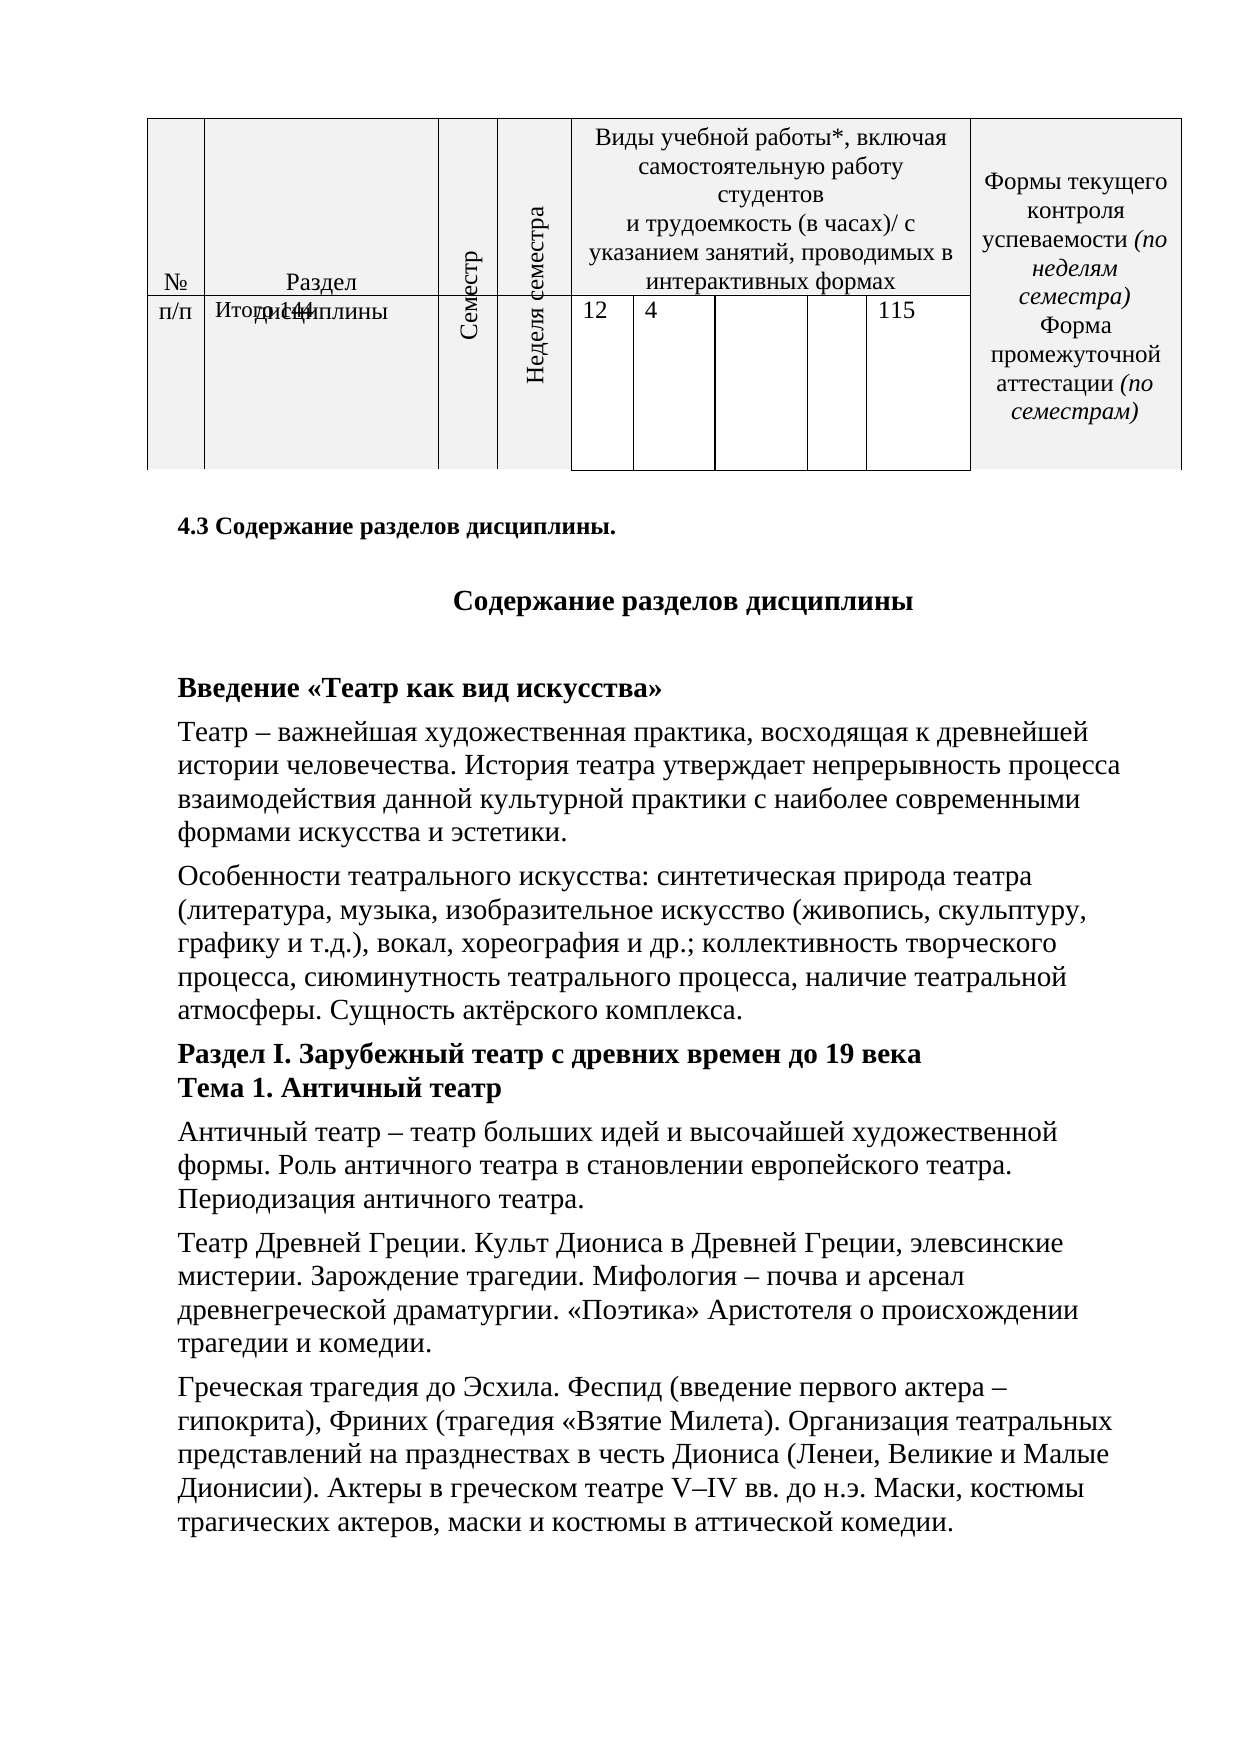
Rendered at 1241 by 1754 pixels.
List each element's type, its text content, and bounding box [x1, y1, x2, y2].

title Содержание разделов дисциплины [215, 583, 1152, 616]
table_header Семестр [439, 119, 497, 295]
table_header Формы текущего контроля успеваемости (по неделям семестра) Форма промежуточной аттестации (по семестрам) [971, 119, 1181, 295]
text Раздел I. Зарубежный театр с древних времен до 19 века [177, 1036, 1152, 1070]
table_cell [971, 295, 1181, 469]
table_cell [498, 296, 571, 469]
table_cell 4 [634, 296, 714, 469]
table_header Виды учебной работы*, включая самостоятельную работу студентов и трудоемкость (в часах)/ с указанием занятий, проводимых в интерактивных формах [572, 119, 970, 294]
text Греческая трагедия до Эсхила. Феспид (введение первого актера – гипокрита), Фриних (трагедия «Взятие Милета). Организация театральных представлений на празднествах в честь Диониса (Ленеи, Великие и Малые Дионисии). Актеры в греческом театре V–IV вв. до н.э. Маски, костюмы трагических актеров, маски и костюмы в аттической комедии. [177, 1369, 1152, 1537]
table_cell [439, 296, 497, 469]
table_header № п/п [148, 119, 204, 295]
table_cell [716, 296, 807, 469]
table_cell 12 [572, 296, 633, 469]
table_cell [808, 296, 866, 469]
text Театр Древней Греции. Культ Диониса в Древней Греции, элевсинские мистерии. Зарождение трагедии. Мифология – почва и арсенал древнегреческой драматургии. «Поэтика» Аристотеля о происхождении трагедии и комедии. [177, 1225, 1152, 1359]
table_cell [148, 296, 204, 469]
text Особенности театрального искусства: синтетическая природа театра (литература, музыка, изобразительное искусство (живопись, скульптуру, графику и т.д.), вокал, хореография и др.; коллективность творческого процесса, сиюминутность театрального процесса, наличие театральной атмосферы. Сущность актёрского комплекса. [177, 858, 1152, 1026]
text Театр – важнейшая художественная практика, восходящая к древнейшей истории человечества. История театра утверждает непрерывность процесса взаимодействия данной культурной практики с наиболее современными формами искусства и эстетики. [177, 714, 1152, 848]
text 4.3 Содержание разделов дисциплины. [177, 514, 1152, 539]
table_header Раздел дисциплины [205, 119, 438, 295]
text Античный театр – театр больших идей и высочайшей художественной формы. Роль античного театра в становлении европейского театра. Периодизация античного театра. [177, 1114, 1152, 1214]
text Тема 1. Античный театр [177, 1070, 1152, 1103]
table_cell Итого 144 [205, 296, 438, 469]
table_header Неделя семестра [498, 119, 571, 295]
table_cell 115 [867, 296, 970, 469]
text Введение «Театр как вид искусства» [177, 670, 1152, 703]
